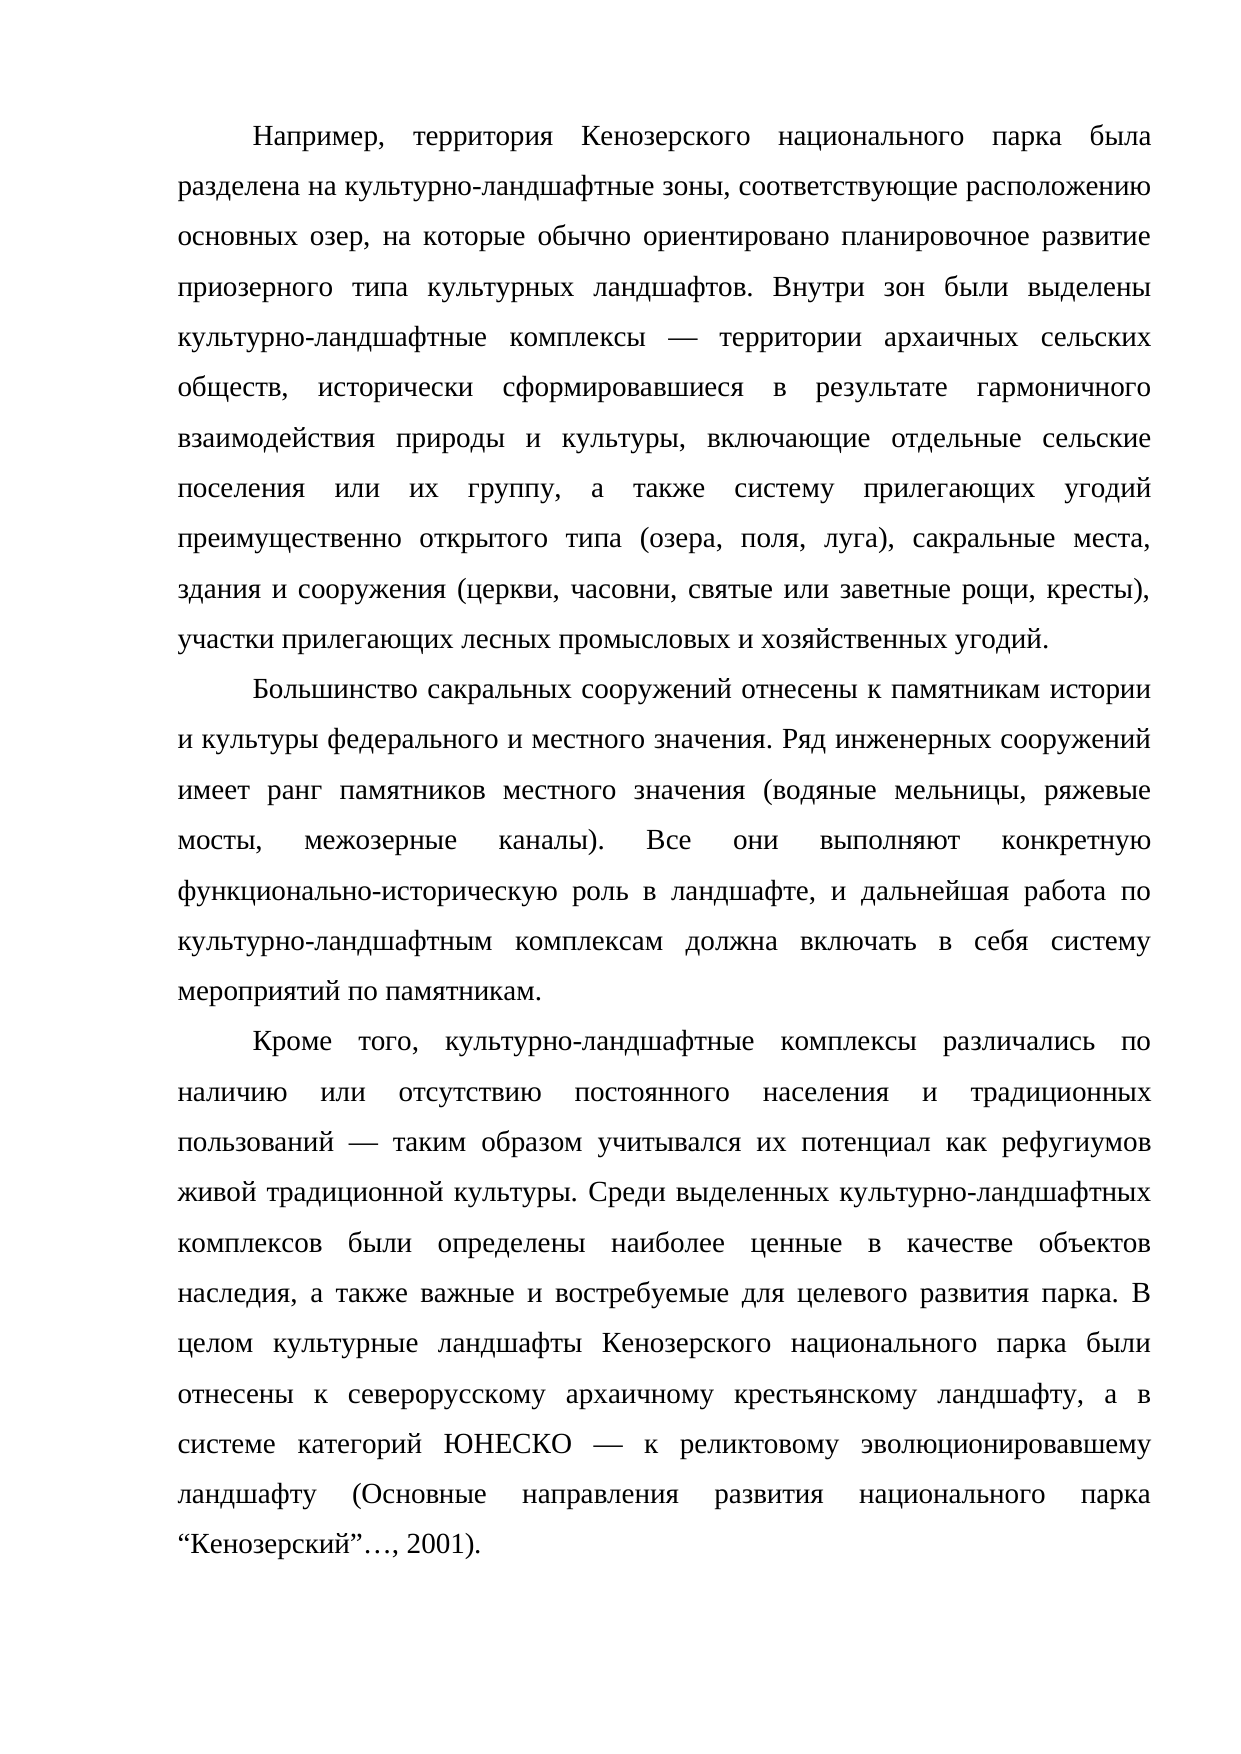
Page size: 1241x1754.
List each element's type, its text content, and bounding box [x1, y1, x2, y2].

list Большинство сакральных сооружений отнесены к памятникам истории и культуры федерального и местного значения. Ряд инженерных сооружений имеет ранг памятников местного значения (водяные мельницы, ряжевые мосты, межозерные каналы). Все они выполняют конкретную функционально-историческую роль в ландшафте, и дальнейшая работа по культурно-ландшафтным комплексам должна включать в себя систему мероприятий по памятникам. [177, 672, 1152, 1007]
list Кроме того, культурно-ландшафтные комплексы различались по наличию или отсутствию постоянного населения и традиционных пользований — таким образом учитывался их потенциал как рефугиумов живой традиционной культуры. Среди выделенных культурно-ландшафтных комплексов были определены наиболее ценные в качестве объектов наследия, а также важные и востребуемые для целевого развития парка. В целом культурные ландшафты Кенозерского национального парка были отнесены к северорусскому архаичному крестьянскому ландшафту, а в системе категорий ЮНЕСКО — к реликтовому эволюционировавшему ландшафту (Основные направления развития национального парка “Кенозерский”…, 2001). [177, 1024, 1152, 1560]
list Например, территория Кенозерского национального парка была разделена на культурно-ландшафтные зоны, соответствующие расположению основных озер, на которые обычно ориентировано планировочное развитие приозерного типа культурных ландшафтов. Внутри зон были выделены культурно-ландшафтные комплексы — территории архаичных сельских обществ, исторически сформировавшиеся в результате гармоничного взаимодействия природы и культуры, включающие отдельные сельские поселения или их группу, а также систему прилегающих угодий преимущественно открытого типа (озера, поля, луга), сакральные места, здания и сооружения (церкви, часовни, святые или заветные рощи, кресты), участки прилегающих лесных промысловых и хозяйственных угодий. [177, 118, 1152, 655]
